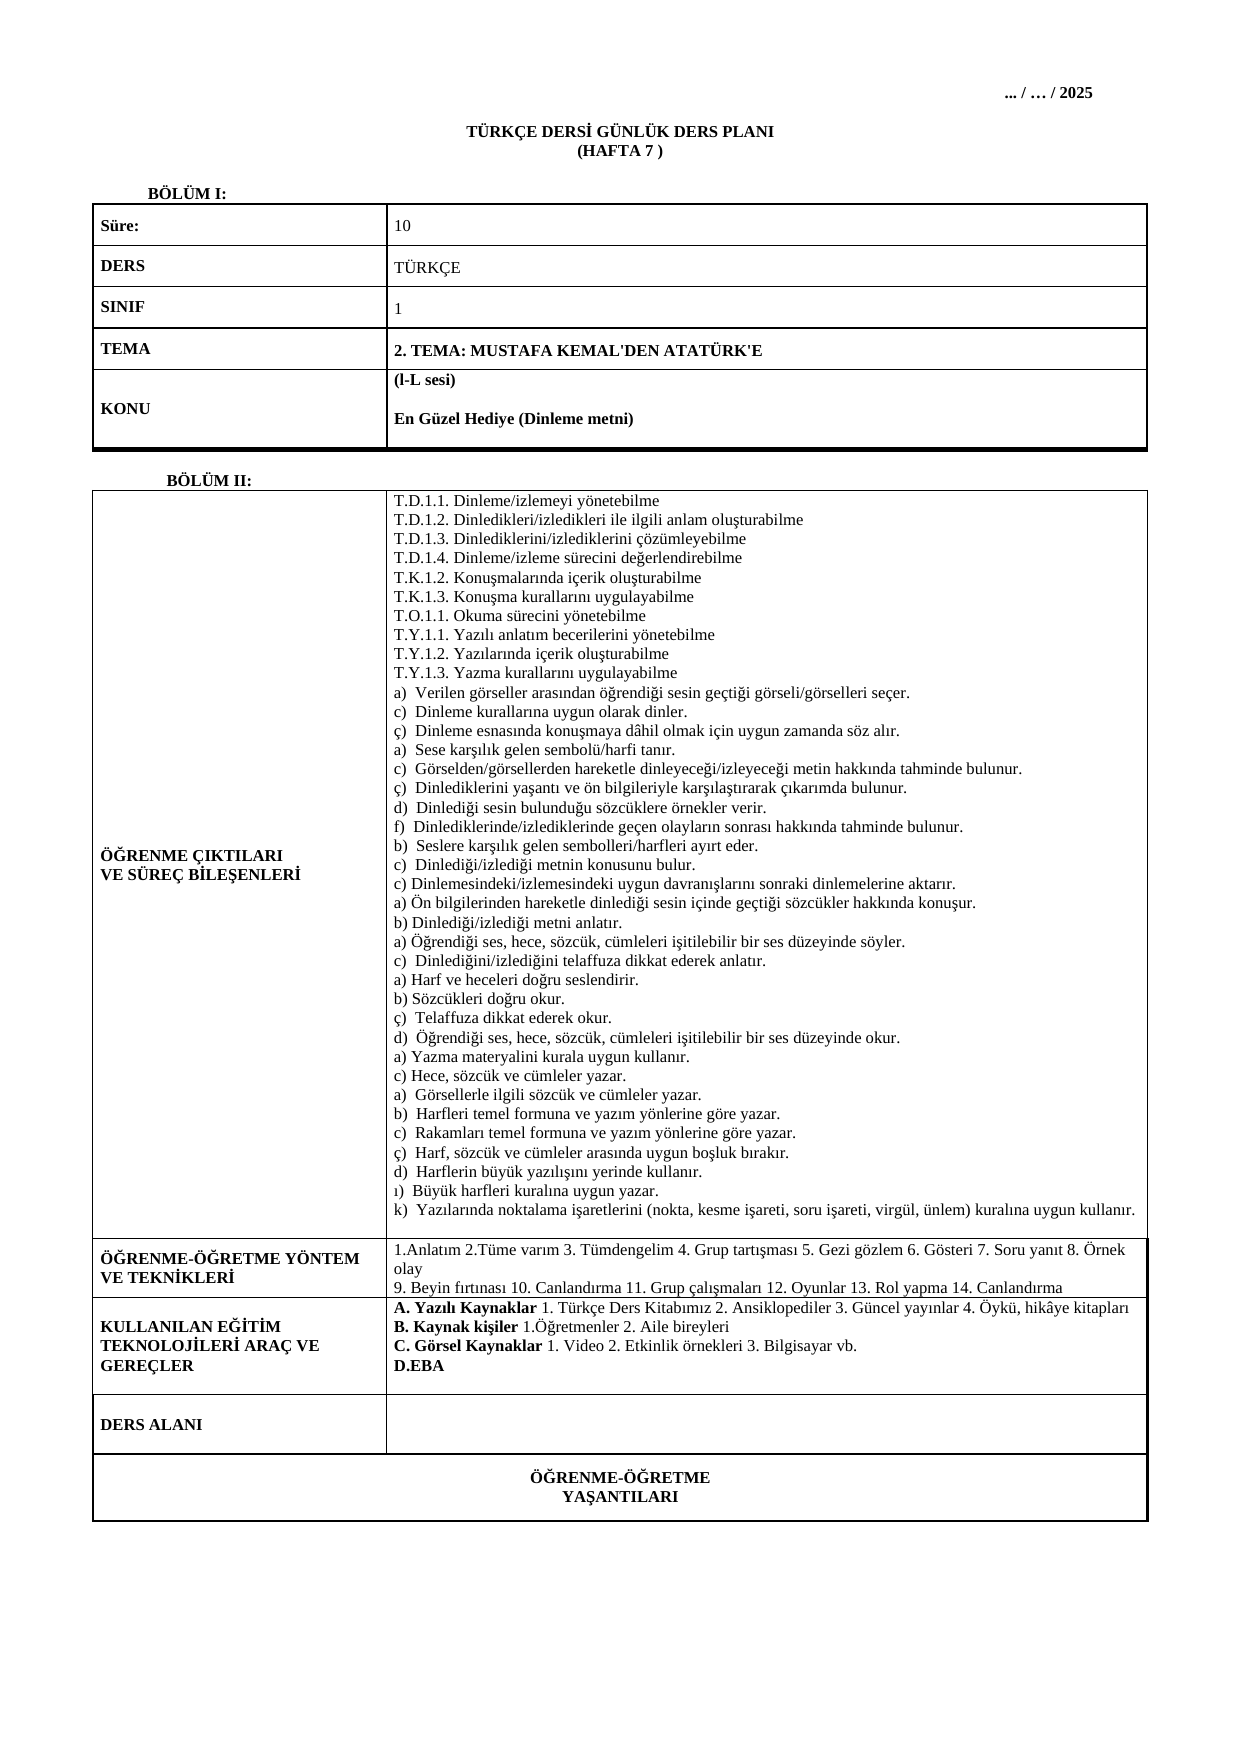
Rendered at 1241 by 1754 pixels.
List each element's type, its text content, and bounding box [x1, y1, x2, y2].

text BÖLÜM I: [148, 184, 1093, 203]
table_cell DERS [94, 246, 386, 286]
text ... / … / 2025 [148, 83, 1093, 102]
table_cell KONU [94, 370, 386, 447]
table_cell [387, 1395, 1146, 1453]
table_cell SINIF [94, 287, 386, 327]
table_cell 2. TEMA: MUSTAFA KEMAL'DEN ATATÜRK'E [388, 329, 1146, 368]
table_cell TÜRKÇE [388, 246, 1146, 286]
table_cell TEMA [94, 329, 386, 368]
table_cell ÖĞRENME-ÖĞRETME YAŞANTILARI [94, 1455, 1146, 1520]
table_cell KULLANILAN EĞİTİM TEKNOLOJİLERİ ARAÇ VE GEREÇLER [93, 1298, 386, 1394]
table_header 10 [388, 205, 1146, 244]
table_cell DERS ALANI [94, 1395, 386, 1453]
table_cell 1.Anlatım 2.Tüme varım 3. Tümdengelim 4. Grup tartışması 5. Gezi gözlem 6. Gösteri 7. Soru yanıt 8. Örnek olay 9. Beyin fırtınası 10. Canlandırma 11. Grup çalışmaları 12. Oyunlar 13. Rol yapma 14. Canlandırma [387, 1239, 1146, 1297]
table_cell (l-L sesi) En Güzel Hediye (Dinleme metni) [388, 370, 1146, 447]
text (HAFTA 7 ) [148, 141, 1093, 160]
table_header Süre: [94, 205, 386, 244]
table_header T.D.1.1. Dinleme/izlemeyi yönetebilme T.D.1.2. Dinledikleri/izledikleri ile ilgili anlam oluşturabilme T.D.1.3. Dinlediklerini/izlediklerini çözümleyebilme T.D.1.4. Dinleme/izleme sürecini değerlendirebilme T.K.1.2. Konuşmalarında içerik oluşturabilme T.K.1.3. Konuşma kurallarını uygulayabilme T.O.1.1. Okuma sürecini yönetebilme T.Y.1.1. Yazılı anlatım becerilerini yönetebilme T.Y.1.2. Yazılarında içerik oluşturabilme T.Y.1.3. Yazma kurallarını uygulayabilme a) Verilen görseller arasından öğrendiği sesin geçtiği görseli/görselleri seçer. c) Dinleme kurallarına uygun olarak dinler. ç) Dinleme esnasında konuşmaya dâhil olmak için uygun zamanda söz alır. a) Sese karşılık gelen sembolü/harfi tanır. c) Görselden/görsellerden hareketle dinleyeceği/izleyeceği metin hakkında tahminde bulunur. ç) Dinlediklerini yaşantı ve ön bilgileriyle karşılaştırarak çıkarımda bulunur. d) Dinlediği sesin bulunduğu sözcüklere örnekler verir. f) Dinlediklerinde/izlediklerinde geçen olayların sonrası hakkında tahminde bulunur. b) Seslere karşılık gelen sembolleri/harfleri ayırt eder. c) Dinlediği/izlediği metnin konusunu bulur. c) Dinlemesindeki/izlemesindeki uygun davranışlarını sonraki dinlemelerine aktarır. a) Ön bilgilerinden hareketle dinlediği sesin içinde geçtiği sözcükler hakkında konuşur. b) Dinlediği/izlediği metni anlatır. a) Öğrendiği ses, hece, sözcük, cümleleri işitilebilir bir ses düzeyinde söyler. c) Dinlediğini/izlediğini telaffuza dikkat ederek anlatır. a) Harf ve heceleri doğru seslendirir. b) Sözcükleri doğru okur. ç) Telaffuza dikkat ederek okur. d) Öğrendiği ses, hece, sözcük, cümleleri işitilebilir bir ses düzeyinde okur. a) Yazma materyalini kurala uygun kullanır. c) Hece, sözcük ve cümleler yazar. a) Görsellerle ilgili sözcük ve cümleler yazar. b) Harfleri temel formuna ve yazım yönlerine göre yazar. c) Rakamları temel formuna ve yazım yönlerine göre yazar. ç) Harf, sözcük ve cümleler arasında uygun boşluk bırakır. d) Harflerin büyük yazılışını yerinde kullanır. ı) Büyük harfleri kuralına uygun yazar. k) Yazılarında noktalama işaretlerini (nokta, kesme işareti, soru işareti, virgül, ünlem) kuralına uygun kullanır. [387, 491, 1147, 1238]
table_cell ÖĞRENME-ÖĞRETME YÖNTEM VE TEKNİKLERİ [93, 1239, 386, 1297]
table_cell 1 [388, 287, 1146, 327]
table_header ÖĞRENME ÇIKTILARI VE SÜREÇ BİLEŞENLERİ [93, 491, 386, 1238]
text TÜRKÇE DERSİ GÜNLÜK DERS PLANI [148, 122, 1093, 141]
text BÖLÜM II: [148, 471, 1093, 490]
table_cell A. Yazılı Kaynaklar 1. Türkçe Ders Kitabımız 2. Ansiklopediler 3. Güncel yayınlar 4. Öykü, hikâye kitapları B. Kaynak kişiler 1.Öğretmenler 2. Aile bireyleri C. Görsel Kaynaklar 1. Video 2. Etkinlik örnekleri 3. Bilgisayar vb. D.EBA [387, 1298, 1146, 1394]
